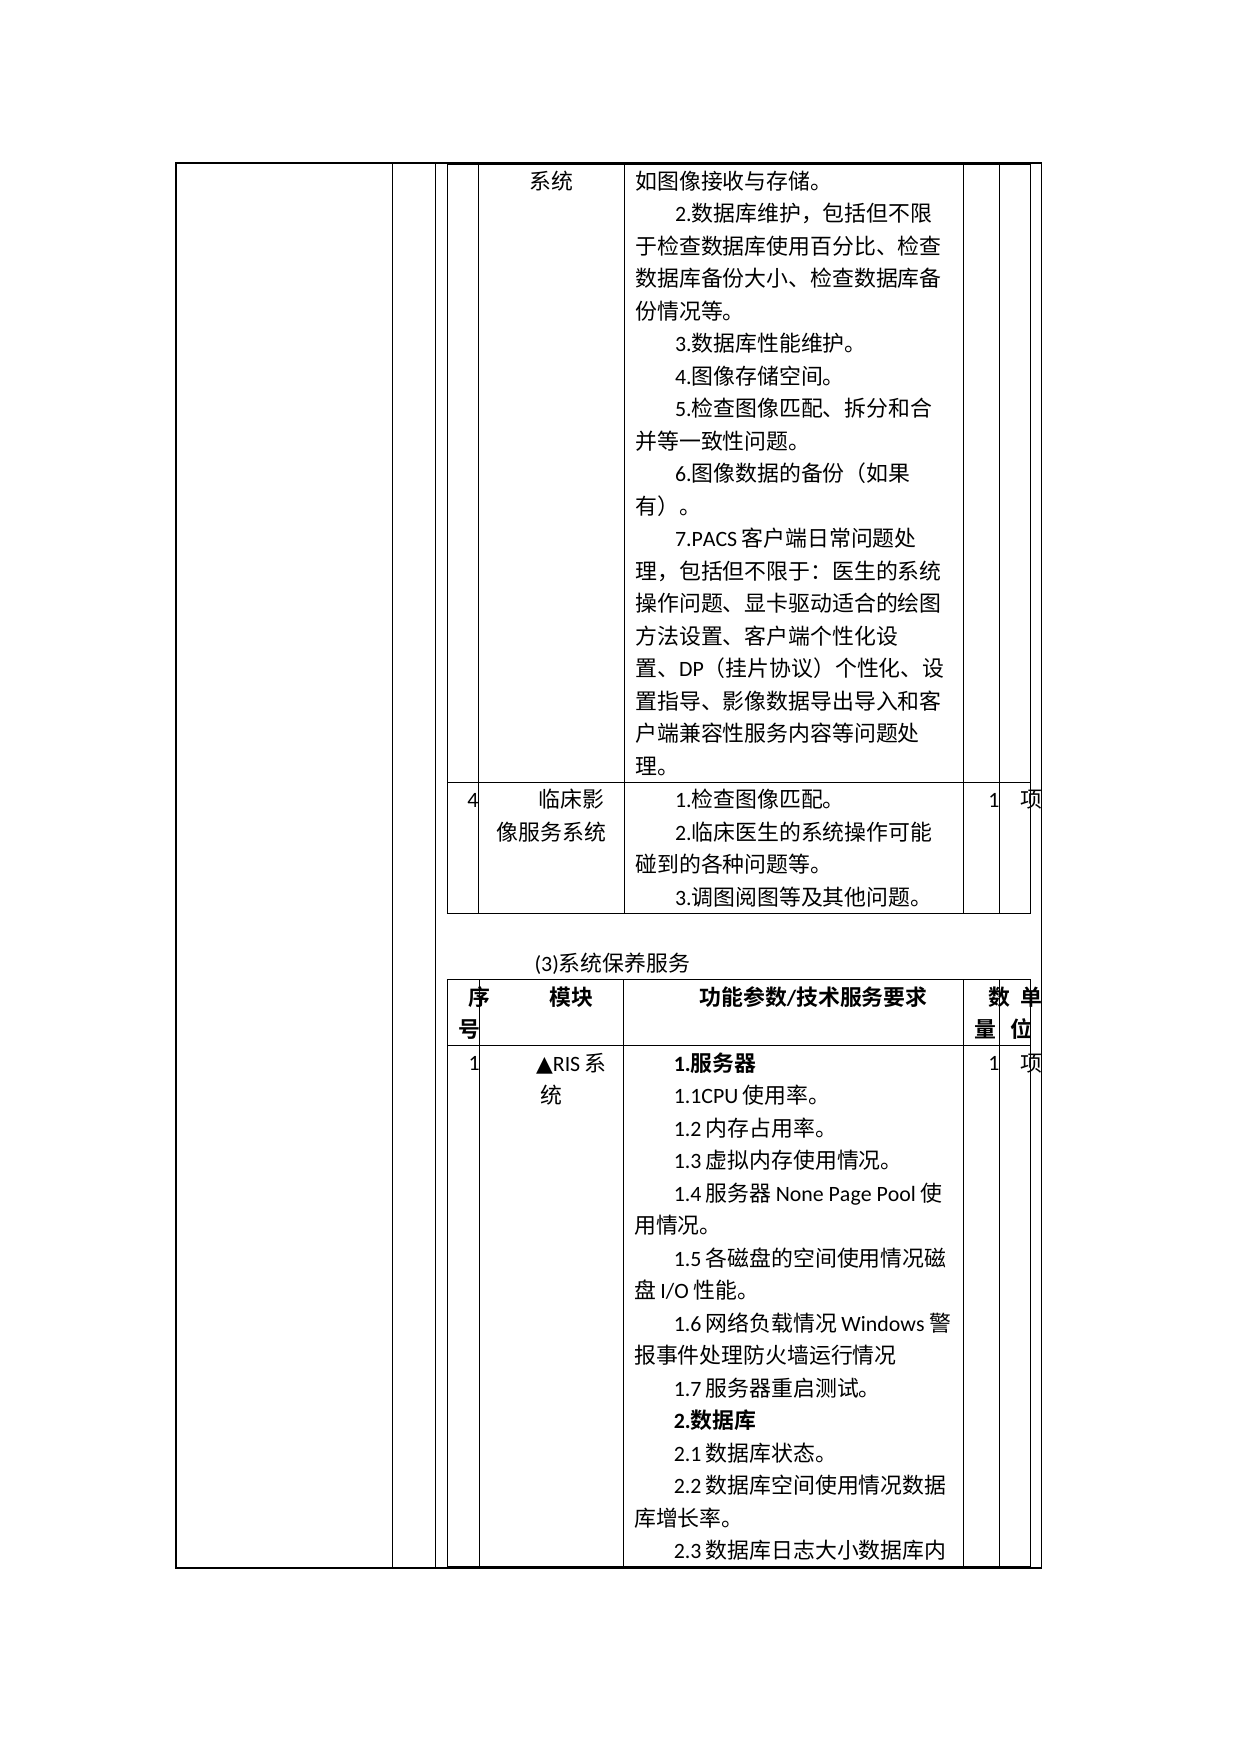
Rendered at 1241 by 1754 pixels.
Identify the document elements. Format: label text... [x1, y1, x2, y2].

table_cell [177, 164, 392, 1567]
table_cell 1 [393, 164, 435, 1567]
